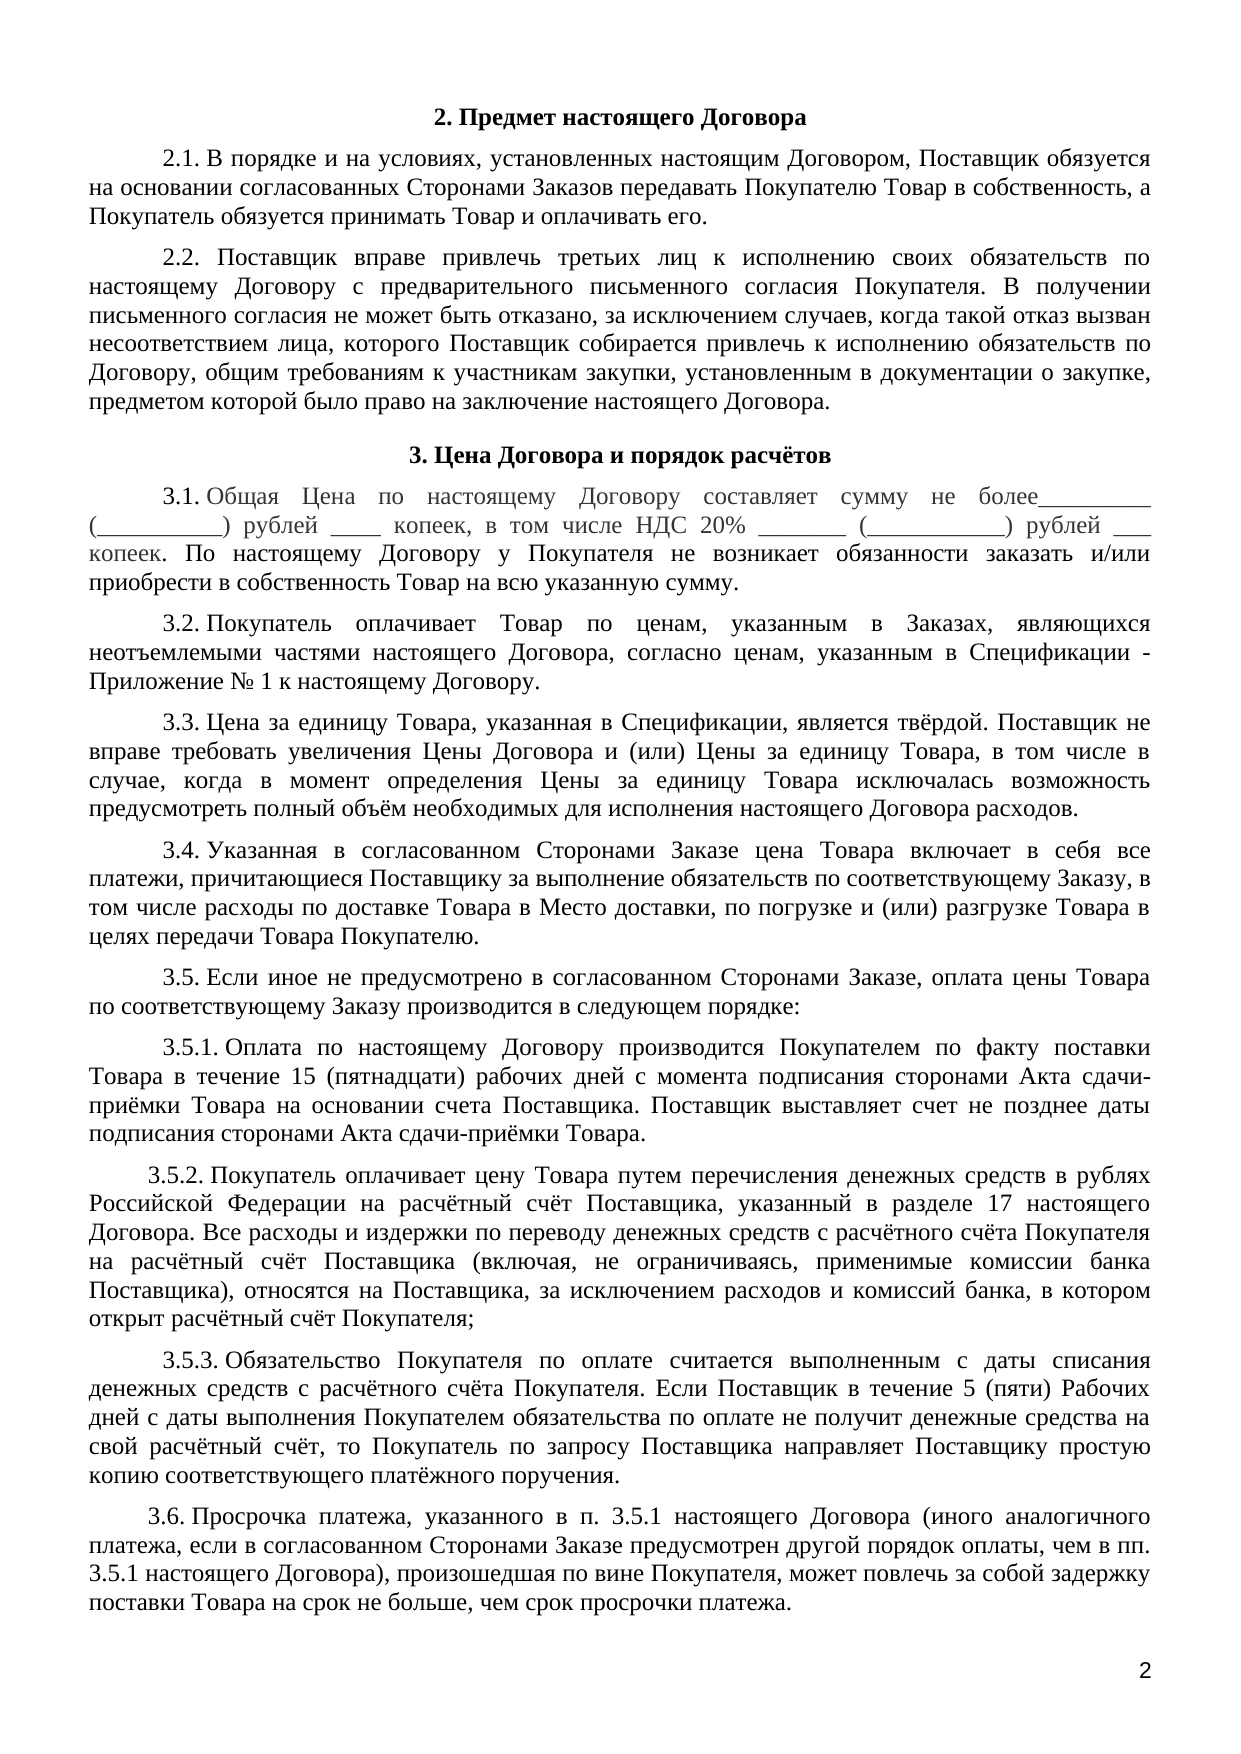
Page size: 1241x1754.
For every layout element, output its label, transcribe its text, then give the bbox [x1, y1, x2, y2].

list Оплата по настоящему Договору производится Покупателем по факту поставки Товара в течение 15 (пятнадцати) рабочих дней с момента подписания сторонами Акта сдачи-приёмки Товара на основании счета Поставщика. Поставщик выставляет счет не позднее даты подписания сторонами Акта сдачи-приёмки Товара. [89, 1032, 1152, 1147]
list Цена за единицу Товара, указанная в Спецификации, является твёрдой. Поставщик не вправе требовать увеличения Цены Договора и (или) Цены за единицу Товара, в том числе в случае, когда в момент определения Цены за единицу Товара исключалась возможность предусмотреть полный объём необходимых для исполнения настоящего Договора расходов. [89, 707, 1152, 822]
list Предмет настоящего Договора [89, 102, 1152, 131]
list Цена Договора и порядок расчётов [89, 440, 1152, 468]
list Просрочка платежа, указанного в п. 3.5.1 настоящего Договора (иного аналогичного платежа, если в согласованном Сторонами Заказе предусмотрен другой порядок оплаты, чем в пп. 3.5.1 настоящего Договора), произошедшая по вине Покупателя, может повлечь за собой задержку поставки Товара на срок не больше, чем срок просрочки платежа. [89, 1501, 1152, 1616]
list Указанная в согласованном Сторонами Заказе цена Товара включает в себя все платежи, причитающиеся Поставщику за выполнение обязательств по соответствующему Заказу, в том числе расходы по доставке Товара в Место доставки, по погрузке и (или) разгрузке Товара в целях передачи Товара Покупателю. [89, 835, 1152, 950]
list В порядке и на условиях, установленных настоящим Договором, Поставщик обязуется на основании согласованных Сторонами Заказов передавать Покупателю Товар в собственность, а Покупатель обязуется принимать Товар и оплачивать его. [89, 143, 1152, 230]
list Покупатель оплачивает Товар по ценам, указанным в Заказах, являющихся неотъемлемыми частями настоящего Договора, согласно ценам, указанным в Спецификации - Приложение № 1 к настоящему Договору. [89, 608, 1152, 695]
list Покупатель оплачивает цену Товара путем перечисления денежных средств в рублях Российской Федерации на расчётный счёт Поставщика, указанный в разделе 17 настоящего Договора. Все расходы и издержки по переводу денежных средств с расчётного счёта Покупателя на расчётный счёт Поставщика (включая, не ограничиваясь, применимые комиссии банка Поставщика), относятся на Поставщика, за исключением расходов и комиссий банка, в котором открыт расчётный счёт Покупателя; [89, 1160, 1152, 1332]
list Общая Цена по настоящему Договору составляет сумму не более_________ (__________) рублей ____ копеек, в том числе НДС 20% _______ (___________) рублей ___ копеек. По настоящему Договору у Покупателя не возникает обязанности заказать и/или приобрести в собственность Товар на всю указанную сумму. [89, 481, 1152, 596]
list Обязательство Покупателя по оплате считается выполненным с даты списания денежных средств с расчётного счёта Покупателя. Если Поставщик в течение 5 (пяти) Рабочих дней с даты выполнения Покупателем обязательства по оплате не получит денежные средства на свой расчётный счёт, то Покупатель по запросу Поставщика направляет Поставщику простую копию соответствующего платёжного поручения. [89, 1345, 1152, 1488]
list Если иное не предусмотрено в согласованном Сторонами Заказе, оплата цены Товара по соответствующему Заказу производится в следующем порядке: [89, 962, 1152, 1020]
text 2.2. Поставщик вправе привлечь третьих лиц к исполнению своих обязательств по настоящему Договору с предварительного письменного согласия Покупателя. В получении письменного согласия не может быть отказано, за исключением случаев, когда такой отказ вызван несоответствием лица, которого Поставщик собирается привлечь к исполнению обязательств по Договору, общим требованиям к участникам закупки, установленным в документации о закупке, предметом которой было право на заключение настоящего Договора. [89, 242, 1152, 415]
